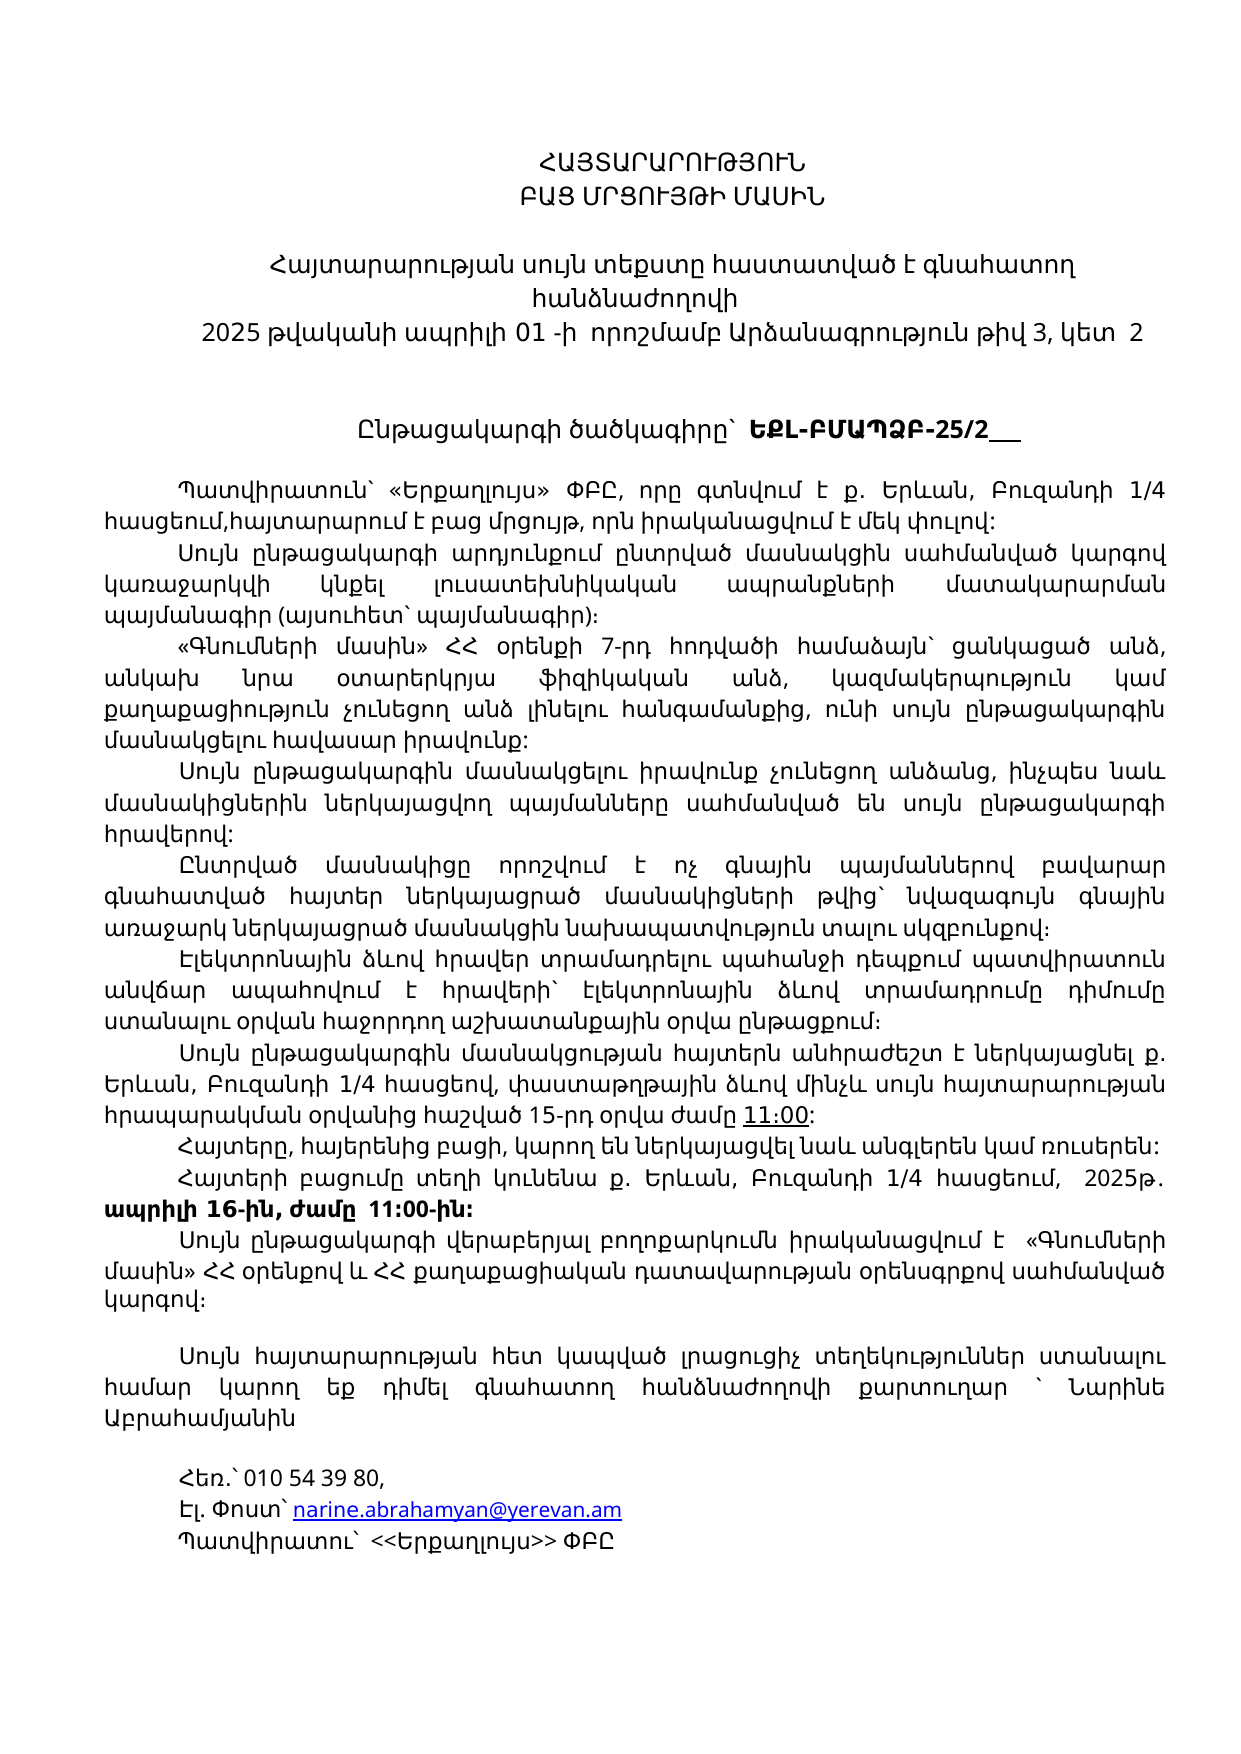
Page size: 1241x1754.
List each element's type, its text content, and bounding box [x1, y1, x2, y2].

text Հեռ․՝ 010 54 39 80, [103, 1462, 1167, 1493]
text Պատվիրատու՝ <<Երքաղլույս>> ՓԲԸ [103, 1524, 1167, 1556]
text Սույն ընթացակարգին մասնակցության հայտերն անհրաժեշտ է ներկայացնել ք․ Երևան, Բուզանդի 1/4 հասցեով, փաստաթղթային ձևով մինչև սույն հայտարարության հրապարակման օրվանից հաշված 15-րդ օրվա ժամը 11։00: [103, 1037, 1167, 1130]
text Հայտերի բացումը տեղի կունենա ք․ Երևան, Բուզանդի 1/4 հասցեում, 2025թ․ ապրիլի 16-ին, ժամը 11։00-ին։ [103, 1162, 1167, 1224]
text «Գնումների մասին» ՀՀ օրենքի 7-րդ հոդվածի համաձայն` ցանկացած անձ, անկախ նրա օտարերկրյա ֆիզիկական անձ, կազմակերպություն կամ քաղաքացիություն չունեցող անձ լինելու հանգամանքից, ունի սույն ընթացակարգին մասնակցելու հավասար իրավունք: [103, 630, 1167, 755]
text 2025 թվականի ապրիլի 01 -ի որոշմամբ Արձանագրություն թիվ 3, կետ 2 [103, 315, 1167, 349]
text Ընթացակարգի ծածկագիրը` ԵՔԼ-ԲՄԱՊՁԲ-25/2 [103, 412, 1167, 446]
text Սույն ընթացակարգին մասնակցելու իրավունք չունեցող անձանց, ինչպես նաև մասնակիցներին ներկայացվող պայմանները սահմանված են սույն ընթացակարգի հրավերով: [103, 755, 1167, 849]
text ՀԱՅՏԱՐԱՐՈՒԹՅՈՒՆ [103, 145, 1167, 179]
text Հայտերը, հայերենից բացի, կարող են ներկայացվել նաև անգլերեն կամ ռուսերեն: [103, 1130, 1167, 1162]
text Հայտարարության սույն տեքստը հաստատված է գնահատող հանձնաժողովի [103, 247, 1167, 315]
text ԲԱՑ ՄՐՑՈՒՅԹԻ ՄԱՍԻՆ [103, 179, 1167, 213]
text Էլ. Փոստ՝ narine.abrahamyan@yerevan.am [103, 1493, 1167, 1524]
text Սույն հայտարարության հետ կապված լրացուցիչ տեղեկություններ ստանալու համար կարող եք դիմել գնահատող հանձնաժողովի քարտուղար ` Նարինե Աբրահամյանին [103, 1340, 1167, 1434]
text Սույն ընթացակարգի վերաբերյալ բողոքարկումն իրականացվում է «Գնումների մասին» ՀՀ օրենքով և ՀՀ քաղաքացիական դատավարության օրենսգրքով սահմանված կարգով։ [103, 1224, 1167, 1313]
text Սույն ընթացակարգի արդյունքում ընտրված մասնակցին սահմանված կարգով կառաջարկվի կնքել լուսատեխնիկական ապրանքների մատակարարման պայմանագիր (այսուհետ` պայմանագիր)։ [103, 537, 1167, 630]
text Ընտրված մասնակիցը որոշվում է ոչ գնային պայմաններով բավարար գնահատված հայտեր ներկայացրած մասնակիցների թվից` նվազագույն գնային առաջարկ ներկայացրած մասնակցին նախապատվություն տալու սկզբունքով։ [103, 849, 1167, 943]
text Էլեկտրոնային ձևով հրավեր տրամադրելու պահանջի դեպքում պատվիրատուն անվճար ապահովում է հրավերի` էլեկտրոնային ձևով տրամադրումը դիմումը ստանալու օրվան հաջորդող աշխատանքային օրվա ընթացքում։ [103, 943, 1167, 1037]
text Պատվիրատուն` «Երքաղլույս» ՓԲԸ, որը գտնվում է ք․ Երևան, Բուզանդի 1/4 հասցեում,հայտարարում է բաց մրցույթ, որն իրականացվում է մեկ փուլով: [103, 474, 1167, 537]
